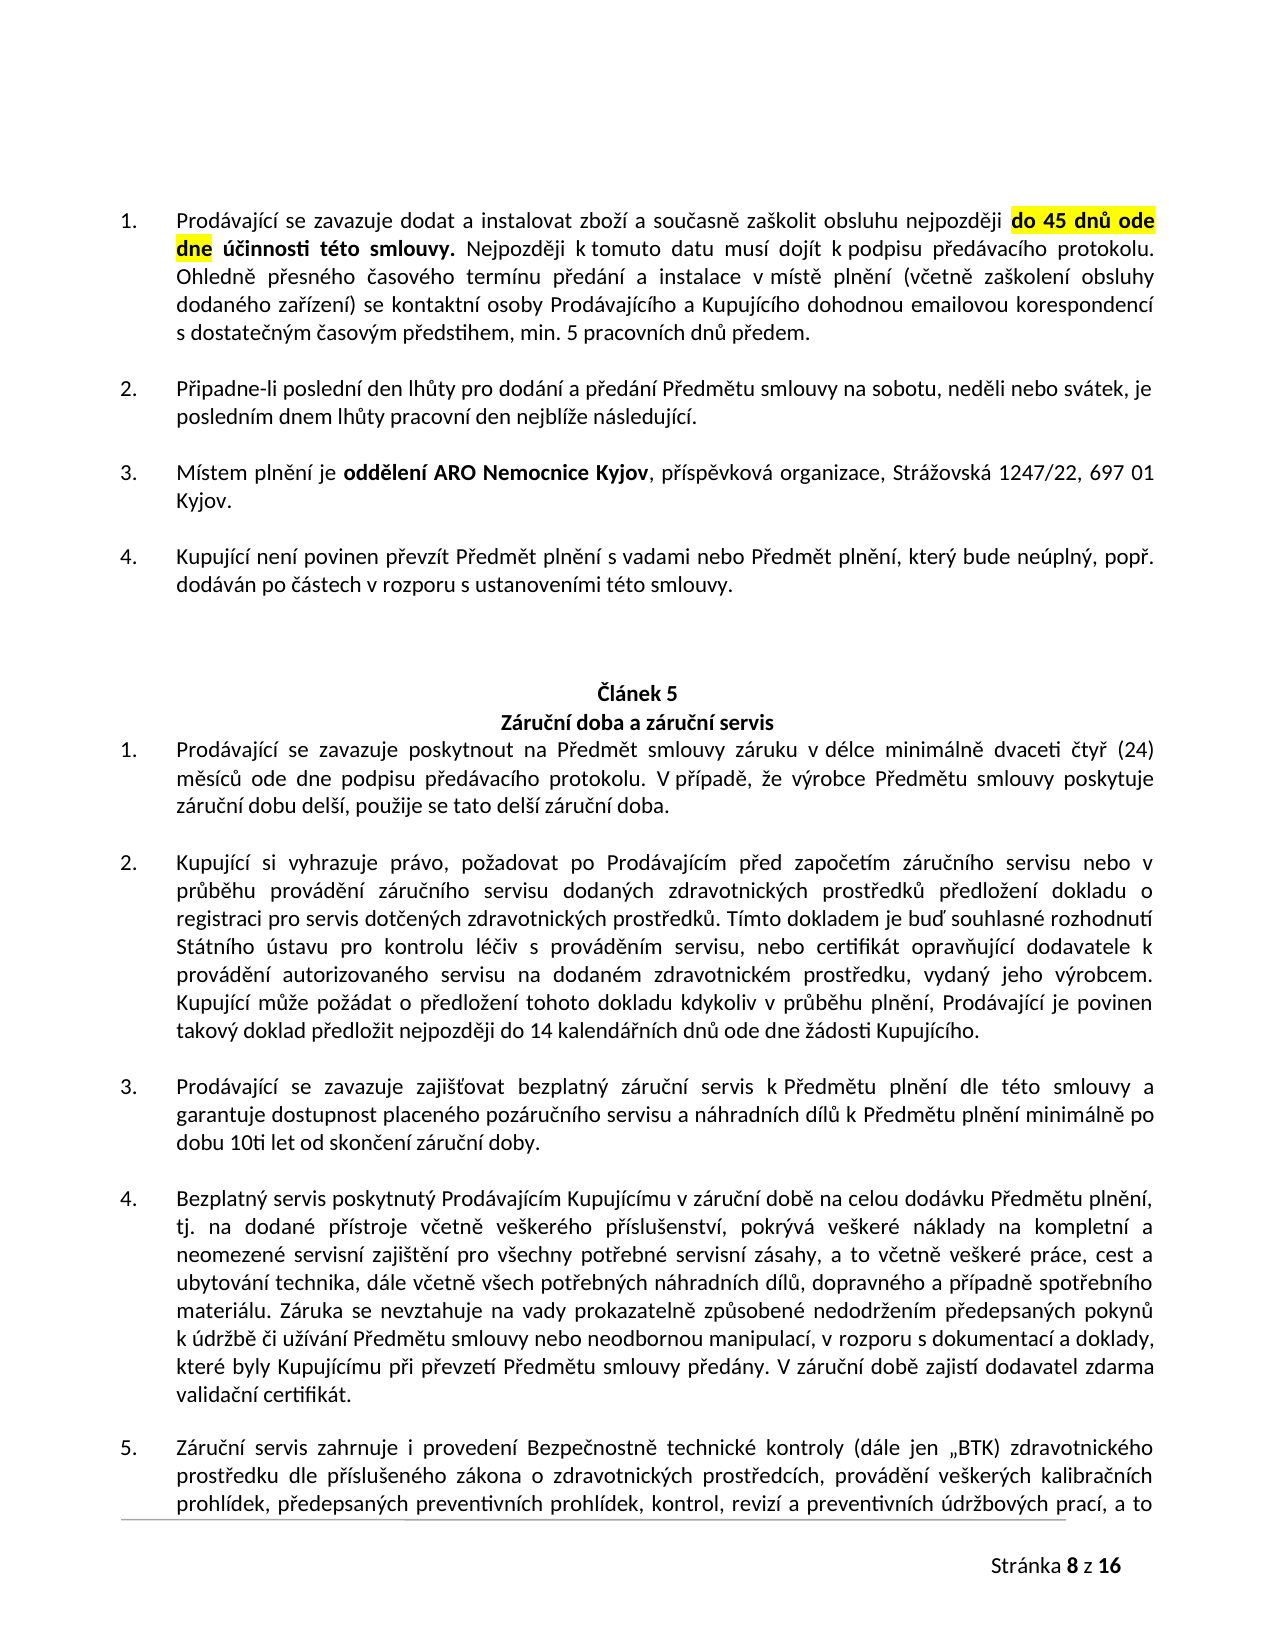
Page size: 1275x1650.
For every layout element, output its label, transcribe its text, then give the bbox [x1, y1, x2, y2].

list Kupující si vyhrazuje právo, požadovat po Prodávajícím před započetím záručního servisu nebo v průběhu provádění záručního servisu dodaných zdravotnických prostředků předložení dokladu o registraci pro servis dotčených zdravotnických prostředků. Tímto dokladem je buď souhlasné rozhodnutí Státního ústavu pro kontrolu léčiv s prováděním servisu, nebo certifikát opravňující dodavatele k provádění autorizovaného servisu na dodaném zdravotnickém prostředku, vydaný jeho výrobcem. Kupující může požádat o předložení tohoto dokladu kdykoliv v průběhu plnění, Prodávající je povinen takový doklad předložit nejpozději do 14 kalendářních dnů ode dne žádosti Kupujícího. [120, 848, 1155, 1044]
list Prodávající se zavazuje zajišťovat bezplatný záruční servis k Předmětu plnění dle této smlouvy a garantuje dostupnost placeného pozáručního servisu a náhradních dílů k Předmětu plnění minimálně po dobu 10ti let od skončení záruční doby. [120, 1072, 1155, 1156]
list Bezplatný servis poskytnutý Prodávajícím Kupujícímu v záruční době na celou dodávku Předmětu plnění, tj. na dodané přístroje včetně veškerého příslušenství, pokrývá veškeré náklady na kompletní a neomezené servisní zajištění pro všechny potřebné servisní zásahy, a to včetně veškeré práce, cest a ubytování technika, dále včetně všech potřebných náhradních dílů, dopravného a případně spotřebního materiálu. Záruka se nevztahuje na vady prokazatelně způsobené nedodržením předepsaných pokynů k údržbě či užívání Předmětu smlouvy nebo neodbornou manipulací, v rozporu s dokumentací a doklady, které byly Kupujícímu při převzetí Předmětu smlouvy předány. V záruční době zajistí dodavatel zdarma validační certifikát. [120, 1184, 1155, 1408]
text Záruční doba a záruční servis [120, 708, 1155, 736]
text Článek 5 [120, 679, 1155, 708]
list Místem plnění je oddělení ARO Nemocnice Kyjov, příspěvková organizace, Strážovská 1247/22, 697 01 Kyjov. [120, 458, 1155, 514]
list Prodávající se zavazuje dodat a instalovat zboží a současně zaškolit obsluhu nejpozději do 45 dnů ode dne účinnosti této smlouvy. Nejpozději k tomuto datu musí dojít k podpisu předávacího protokolu. Ohledně přesného časového termínu předání a instalace v místě plnění (včetně zaškolení obsluhy dodaného zařízení) se kontaktní osoby Prodávajícího a Kupujícího dohodnou emailovou korespondencí s dostatečným časovým předstihem, min. 5 pracovních dnů předem. [120, 206, 1155, 346]
list Prodávající se zavazuje poskytnout na Předmět smlouvy záruku v délce minimálně dvaceti čtyř (24) měsíců ode dne podpisu předávacího protokolu. V případě, že výrobce Předmětu smlouvy poskytuje záruční dobu delší, použije se tato delší záruční doba. [120, 736, 1155, 820]
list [120, 1433, 1155, 1518]
list Kupující není povinen převzít Předmět plnění s vadami nebo Předmět plnění, který bude neúplný, popř. dodáván po částech v rozporu s ustanoveními této smlouvy. [120, 542, 1155, 598]
list Připadne-li poslední den lhůty pro dodání a předání Předmětu smlouvy na sobotu, neděli nebo svátek, je posledním dnem lhůty pracovní den nejblíže následující. [120, 374, 1155, 430]
